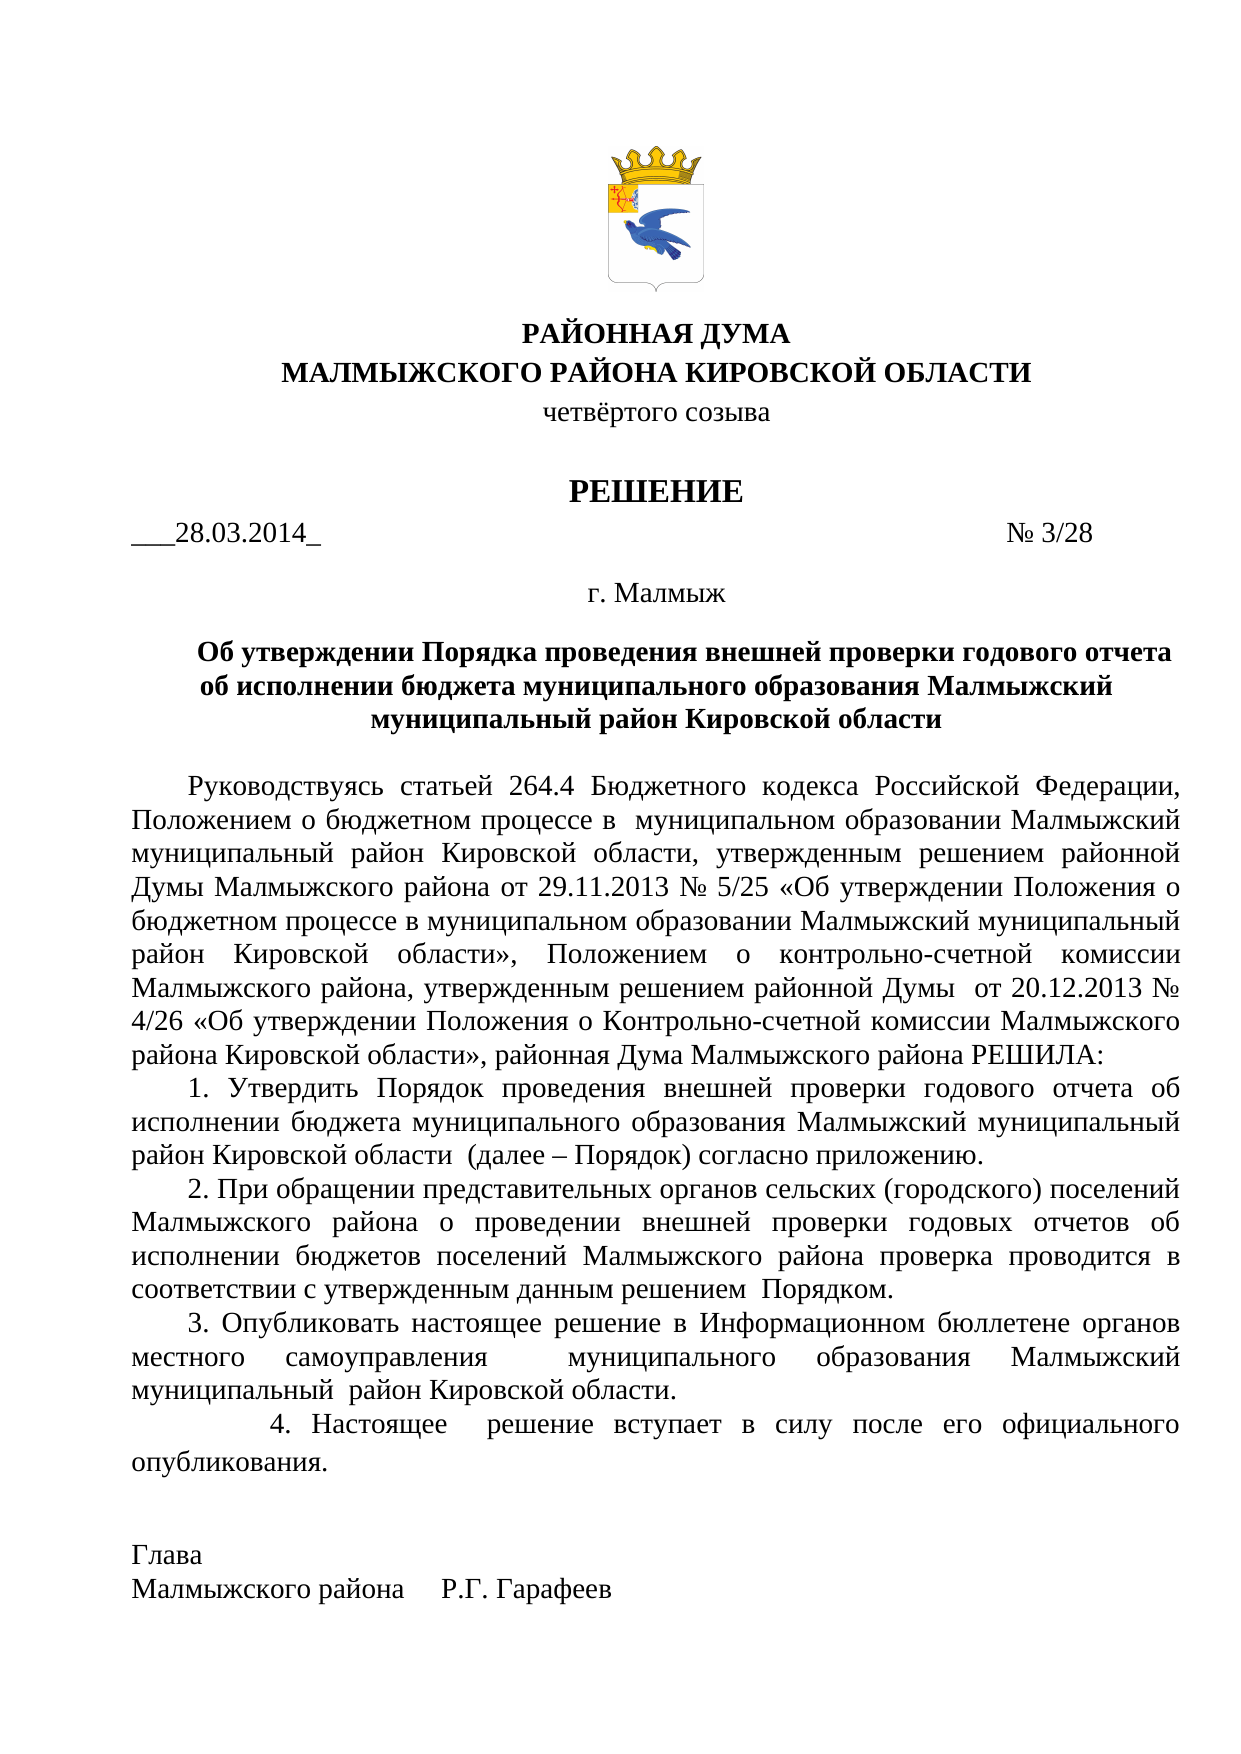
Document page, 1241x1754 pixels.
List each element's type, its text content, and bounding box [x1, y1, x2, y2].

text ___28.03.2014_ № 3/28 [131, 516, 1181, 549]
text 2. При обращении представительных органов сельских (городского) поселений Малмыжского района о проведении внешней проверки годовых отчетов об исполнении бюджетов поселений Малмыжского района проверка проводится в соответствии с утвержденным данным решением Порядком. [131, 1171, 1181, 1305]
picture [608, 146, 704, 292]
text МАЛМЫЖСКОГО РАЙОНА КИРОВСКОЙ ОБЛАСТИ четвёртого созыва РЕШЕНИЕ [131, 355, 1181, 510]
text Руководствуясь статьей 264.4 Бюджетного кодекса Российской Федерации, Положением о бюджетном процессе в муниципальном образовании Малмыжский муниципальный район Кировской области, утвержденным решением районной Думы Малмыжского района от 29.11.2013 № 5/25 «Об утверждении Положения о бюджетном процессе в муниципальном образовании Малмыжский муниципальный район Кировской области», Положением о контрольно-счетной комиссии Малмыжского района, утвержденным решением районной Думы от 20.12.2013 № 4/26 «Об утверждении Положения о Контрольно-счетной комиссии Малмыжского района Кировской области», районная Дума Малмыжского района РЕШИЛА: [131, 768, 1181, 1070]
text Об утверждении Порядка проведения внешней проверки годового отчета об исполнении бюджета муниципального образования Малмыжский муниципальный район Кировской области [131, 634, 1181, 735]
text 4. Настоящее решение вступает в силу после его официального опубликования. [131, 1406, 1181, 1478]
text РАЙОННАЯ ДУМА [131, 317, 1181, 350]
text г. Малмыж [131, 575, 1181, 608]
text 3. Опубликовать настоящее решение в Информационном бюллетене органов местного самоуправления муниципального образования Малмыжский муниципальный район Кировской области. [131, 1305, 1181, 1406]
text Глава [131, 1537, 1181, 1571]
text 1. Утвердить Порядок проведения внешней проверки годового отчета об исполнении бюджета муниципального образования Малмыжский муниципальный район Кировской области (далее – Порядок) согласно приложению. [131, 1070, 1181, 1171]
text Малмыжского района Р.Г. Гарафеев [131, 1571, 1181, 1604]
